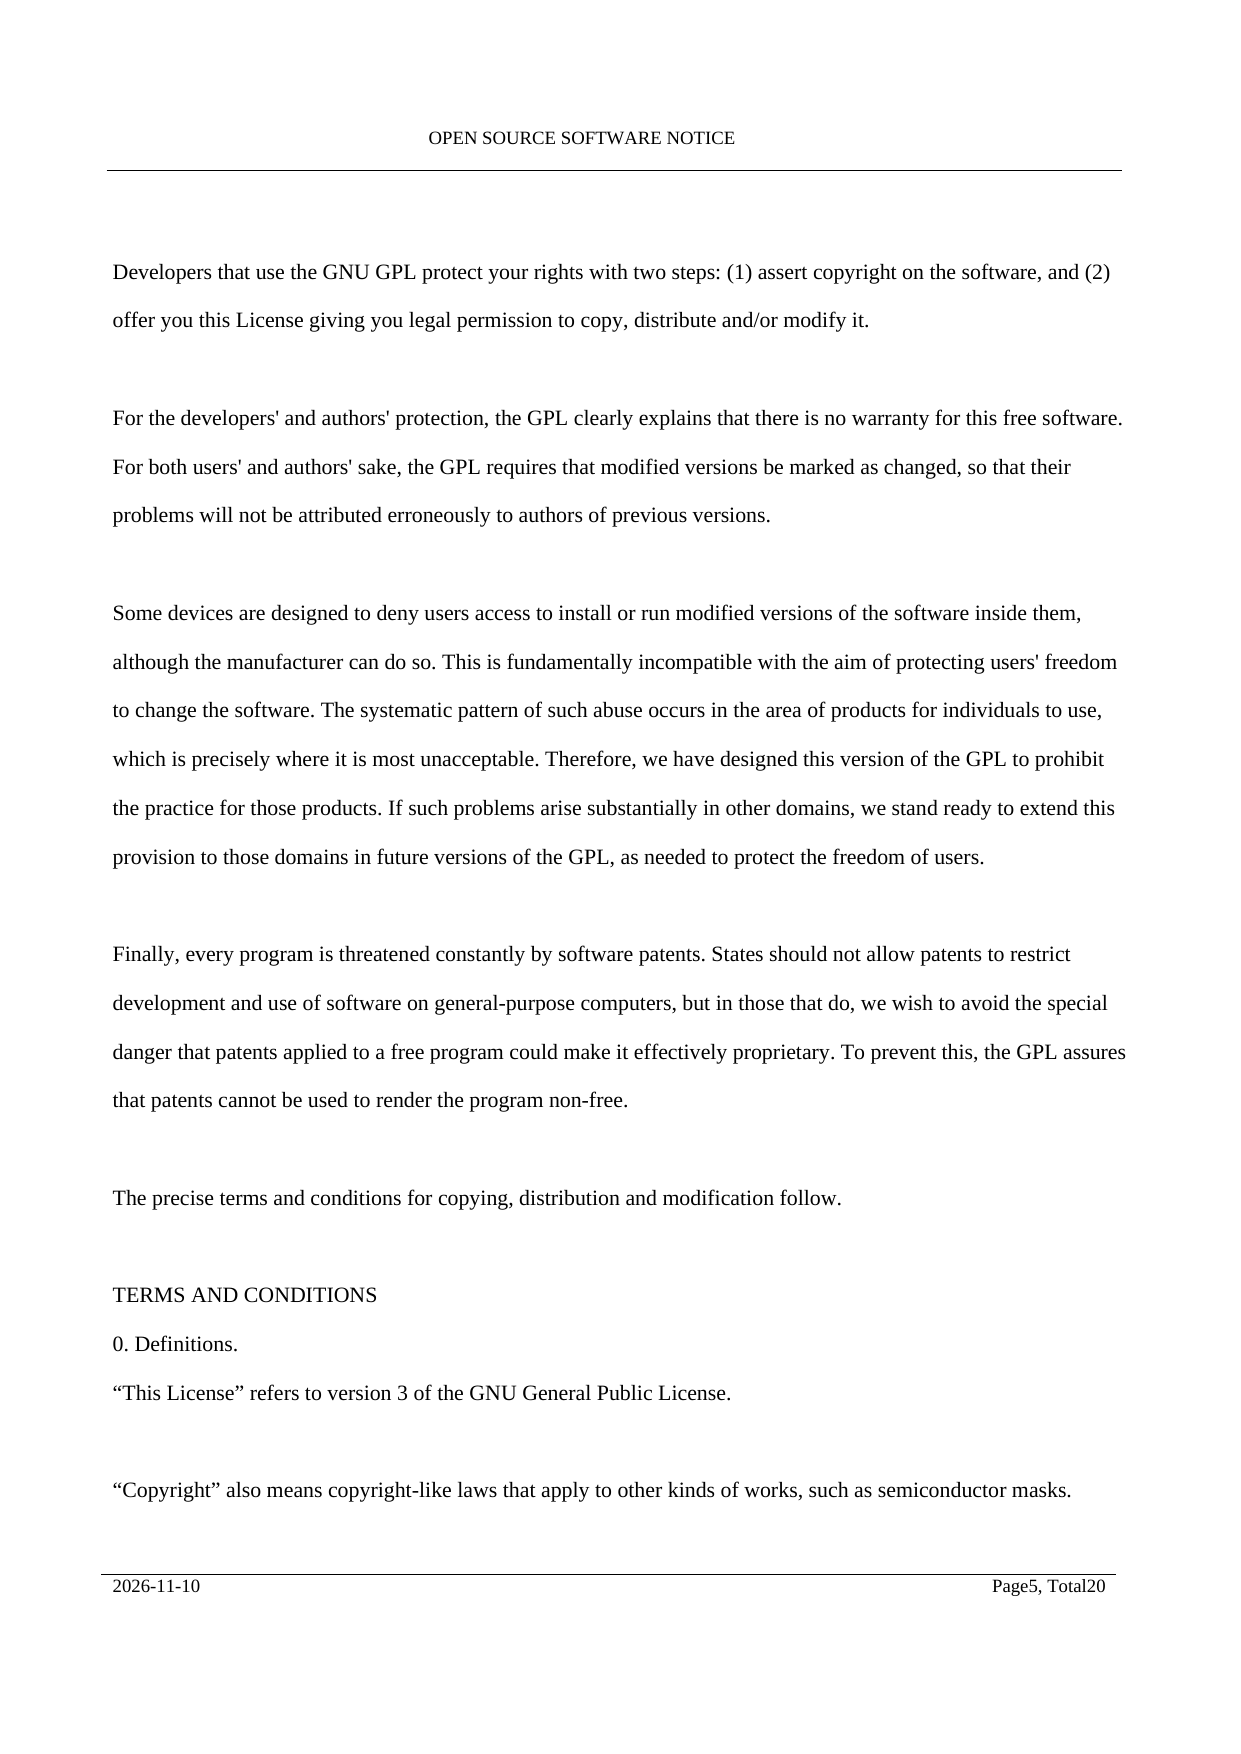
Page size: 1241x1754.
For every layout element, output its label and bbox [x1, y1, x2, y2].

text [112, 206, 1128, 1506]
